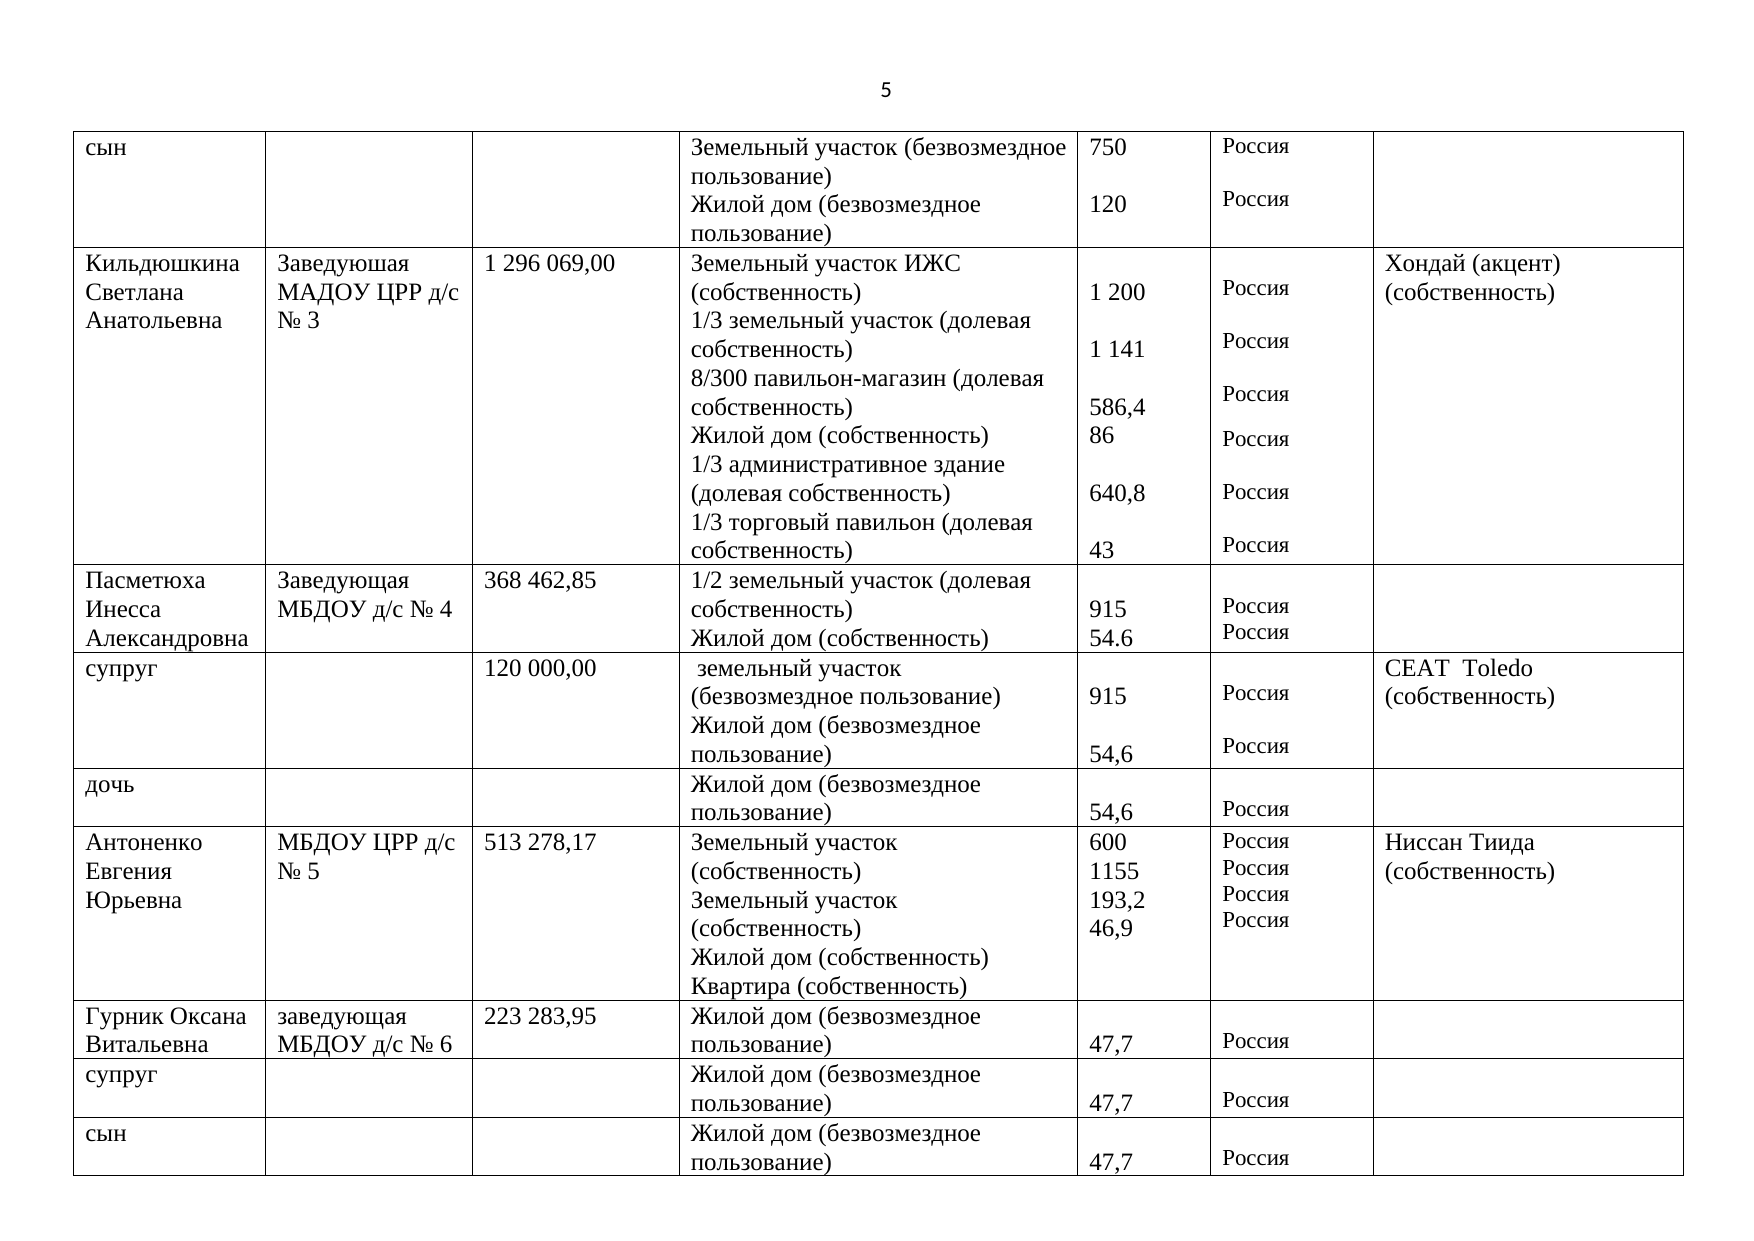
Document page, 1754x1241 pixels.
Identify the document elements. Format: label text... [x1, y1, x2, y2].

table_cell [266, 1059, 472, 1117]
table_cell сын [74, 1118, 265, 1175]
table_cell [1374, 1118, 1683, 1175]
table_cell [266, 653, 472, 768]
table_cell Россия [1211, 769, 1373, 826]
table_cell 47,7 [1078, 1118, 1210, 1175]
table_cell МБДОУ ЦРР д/с № 5 [266, 827, 472, 1000]
table_cell Россия Россия [1211, 132, 1373, 247]
table_cell дочь [74, 769, 265, 826]
table_cell [266, 1118, 472, 1175]
table_cell Жилой дом (безвозмездное пользование) [680, 769, 1077, 826]
table_cell [1374, 1001, 1683, 1058]
table_cell [266, 769, 472, 826]
table_cell [473, 1118, 679, 1175]
table_cell Россия [1211, 1001, 1373, 1058]
table_cell 368 462,85 [473, 565, 679, 652]
table_cell 223 283,95 [473, 1001, 679, 1058]
table_cell сын [74, 132, 265, 247]
table_cell Земельный участок (собственность) Земельный участок (собственность) Жилой дом (собственность) Квартира (собственность) [680, 827, 1077, 1000]
table_cell Земельный участок ИЖС (собственность) 1/3 земельный участок (долевая собственность) 8/300 павильон-магазин (долевая собственность) Жилой дом (собственность) 1/3 административное здание (долевая собственность) 1/3 торговый павильон (долевая собственность) [680, 248, 1077, 564]
table_cell Россия Россия Россия Россия [1211, 827, 1373, 1000]
table_cell Хондай (акцент) (собственность) [1374, 248, 1683, 564]
table_cell 1/2 земельный участок (долевая собственность) Жилой дом (собственность) [680, 565, 1077, 652]
table_cell 1 296 069,00 [473, 248, 679, 564]
table_cell 915 54,6 [1078, 653, 1210, 768]
table_cell Антоненко Евгения Юрьевна [74, 827, 265, 1000]
table_cell [1374, 769, 1683, 826]
table_cell [473, 769, 679, 826]
table_cell 54,6 [1078, 769, 1210, 826]
table_cell 915 54.6 [1078, 565, 1210, 652]
table_cell Гурник Оксана Витальевна [74, 1001, 265, 1058]
table_cell Россия [1211, 1118, 1373, 1175]
table_cell заведующая МБДОУ д/с № 6 [266, 1001, 472, 1058]
table_cell Россия Россия [1211, 653, 1373, 768]
table_cell 120 000,00 [473, 653, 679, 768]
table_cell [680, 132, 1077, 247]
table_cell Пасметюха Инесса Александровна [74, 565, 265, 652]
table_cell Заведуюшая МАДОУ ЦРР д/с № 3 [266, 248, 472, 564]
table_cell [1374, 1059, 1683, 1117]
table_cell супруг [74, 653, 265, 768]
table_cell 47,7 [1078, 1001, 1210, 1058]
table_cell Россия Россия Россия Россия Россия Россия [1211, 248, 1373, 564]
table_cell 1 200 1 141 586,4 86 640,8 43 [1078, 248, 1210, 564]
table_cell Заведующая МБДОУ д/с № 4 [266, 565, 472, 652]
table_cell CEAT Toledo (собственность) [1374, 653, 1683, 768]
table_cell земельный участок (безвозмездное пользование) Жилой дом (безвозмездное пользование) [680, 653, 1077, 768]
table_cell [1374, 565, 1683, 652]
table_cell Россия Россия [1211, 565, 1373, 652]
table_cell [473, 1059, 679, 1117]
table_cell Кильдюшкина Светлана Анатольевна [74, 248, 265, 564]
table_cell 513 278,17 [473, 827, 679, 1000]
table_cell супруг [74, 1059, 265, 1117]
table_cell [1374, 132, 1683, 247]
table_cell Жилой дом (безвозмездное пользование) [680, 1001, 1077, 1058]
table_cell 750 120 [1078, 132, 1210, 247]
table_cell [473, 132, 679, 247]
table_cell Ниссан Тиида (собственность) [1374, 827, 1683, 1000]
table_cell 600 1155 193,2 46,9 [1078, 827, 1210, 1000]
table_cell 47,7 [1078, 1059, 1210, 1117]
table_cell Россия [1211, 1059, 1373, 1117]
table_cell [266, 132, 472, 247]
table_cell Жилой дом (безвозмездное пользование) [680, 1059, 1077, 1117]
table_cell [680, 1118, 1077, 1175]
